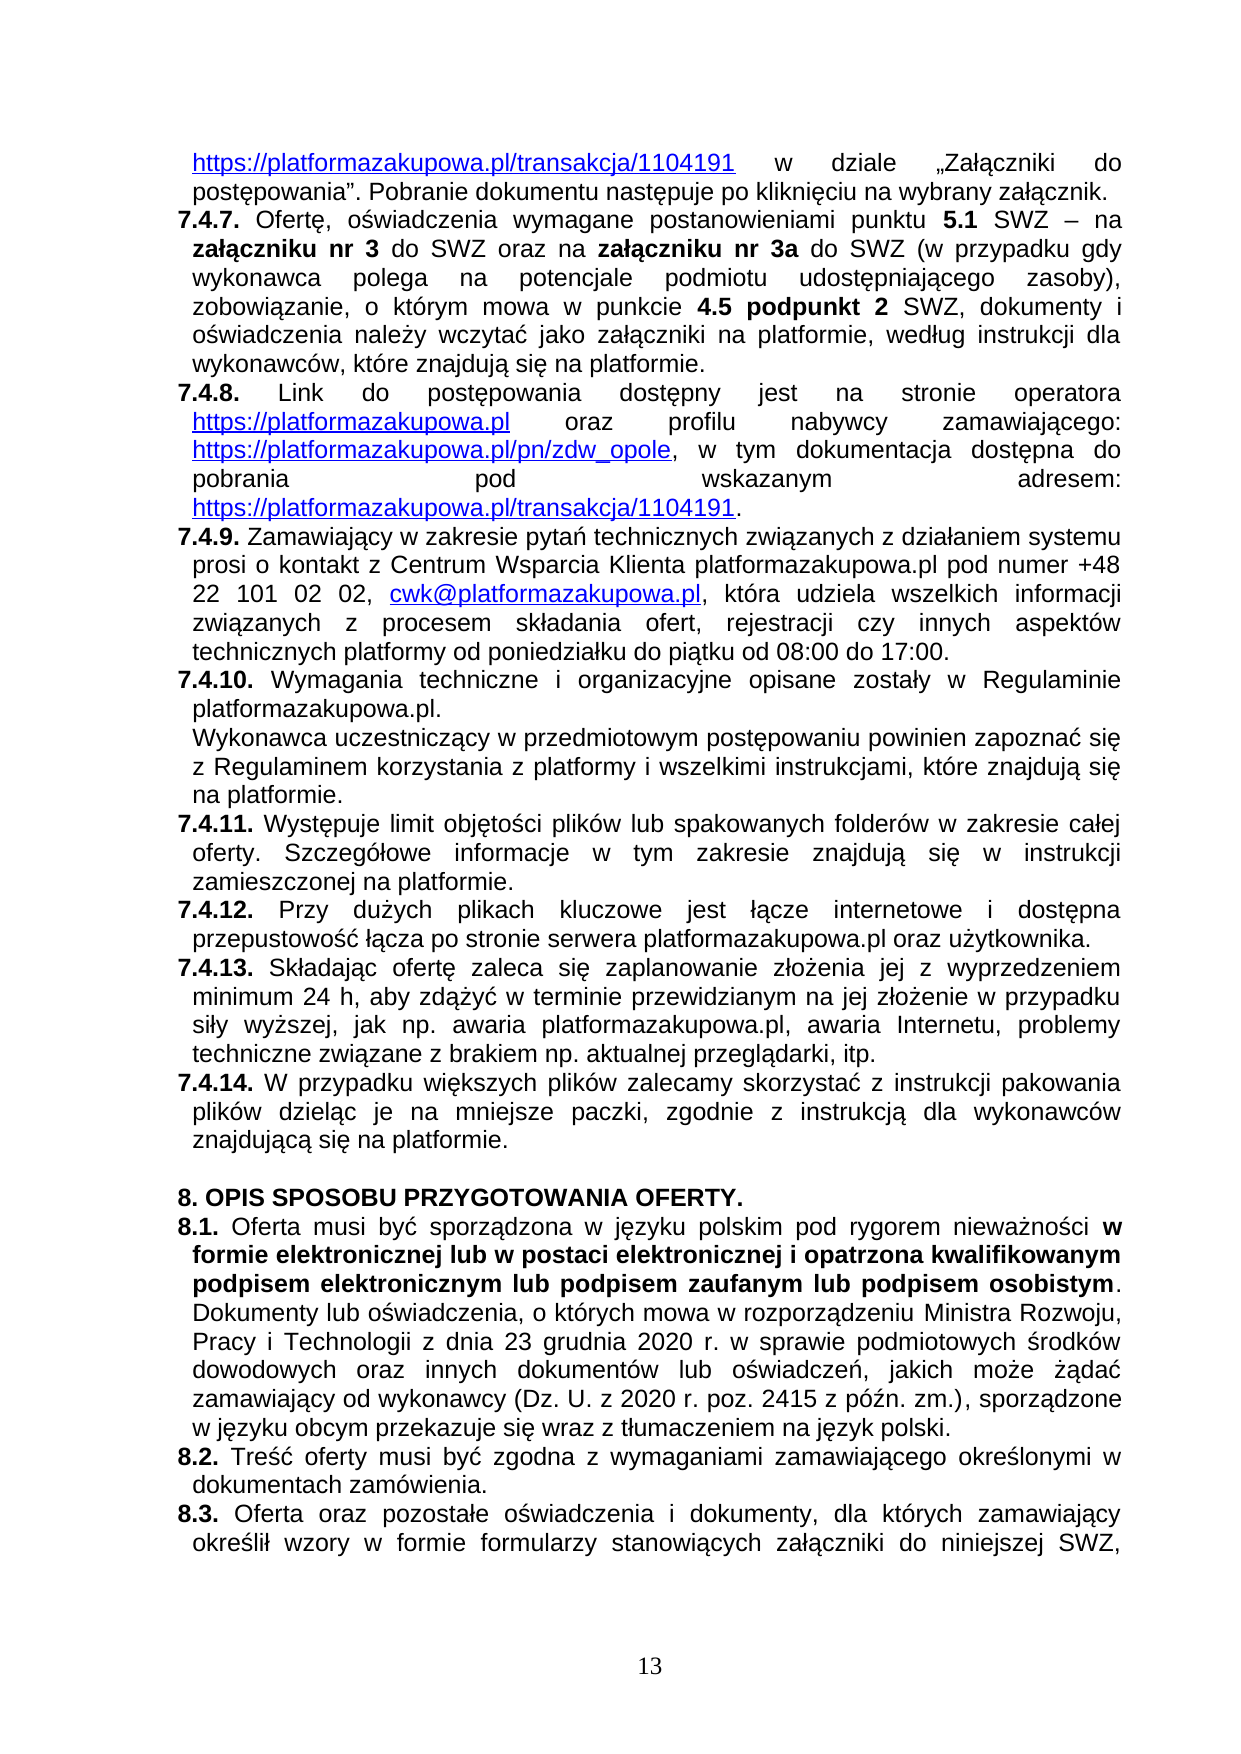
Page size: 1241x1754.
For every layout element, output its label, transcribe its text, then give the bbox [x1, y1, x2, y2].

text 8.2. Treść oferty musi być zgodna z wymaganiami zamawiającego określonymi w dokumentach zamówienia. [177, 1441, 1122, 1499]
text 7.4.13. Składając ofertę zaleca się zaplanowanie złożenia jej z wyprzedzeniem minimum 24 h, aby zdążyć w terminie przewidzianym na jej złożenie w przypadku siły wyższej, jak np. awaria platformazakupowa.pl, awaria Internetu, problemy techniczne związane z brakiem np. aktualnej przeglądarki, itp. [177, 953, 1122, 1068]
text 8. OPIS SPOSOBU PRZYGOTOWANIA OFERTY. [177, 1183, 1122, 1211]
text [177, 1499, 1122, 1556]
text 8.1. Oferta musi być sporządzona w języku polskim pod rygorem nieważności w formie elektronicznej lub w postaci elektronicznej i opatrzona kwalifikowanym podpisem elektronicznym lub podpisem zaufanym lub podpisem osobistym. Dokumenty lub oświadczenia, o których mowa w rozporządzeniu Ministra Rozwoju, Pracy i Technologii z dnia 23 grudnia 2020 r. w sprawie podmiotowych środków dowodowych oraz innych dokumentów lub oświadczeń, jakich może żądać zamawiający od wykonawcy (Dz. U. z 2020 r. poz. 2415 z późn. zm.), sporządzone w języku obcym przekazuje się wraz z tłumaczeniem na język polski. [177, 1211, 1122, 1441]
text 7.4.14. W przypadku większych plików zalecamy skorzystać z instrukcji pakowania plików dzieląc je na mniejsze paczki, zgodnie z instrukcją dla wykonawców znajdującą się na platformie. [177, 1068, 1122, 1154]
text 7.4.12. Przy dużych plikach kluczowe jest łącze internetowe i dostępna przepustowość łącza po stronie serwera platformazakupowa.pl oraz użytkownika. [177, 895, 1122, 953]
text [177, 148, 1122, 205]
text 7.4.7. Ofertę, oświadczenia wymagane postanowieniami punktu 5.1 SWZ – na załączniku nr 3 do SWZ oraz na załączniku nr 3a do SWZ (w przypadku gdy wykonawca polega na potencjale podmiotu udostępniającego zasoby), zobowiązanie, o którym mowa w punkcie 4.5 podpunkt 2 SWZ, dokumenty i oświadczenia należy wczytać jako załączniki na platformie, według instrukcji dla wykonawców, które znajdują się na platformie. [177, 205, 1122, 378]
text 7.4.10. Wymagania techniczne i organizacyjne opisane zostały w Regulaminie platformazakupowa.pl. [177, 665, 1122, 723]
text 7.4.8. Link do postępowania dostępny jest na stronie operatora https://platformazakupowa.pl oraz profilu nabywcy zamawiającego: https://platformazakupowa.pl/pn/zdw_opole, w tym dokumentacja dostępna do pobrania pod wskazanym adresem: https://platformazakupowa.pl/transakcja/1104191. [177, 378, 1122, 521]
text 7.4.11. Występuje limit objętości plików lub spakowanych folderów w zakresie całej oferty. Szczegółowe informacje w tym zakresie znajdują się w instrukcji zamieszczonej na platformie. [177, 809, 1122, 895]
text 7.4.9. Zamawiający w zakresie pytań technicznych związanych z działaniem systemu prosi o kontakt z Centrum Wsparcia Klienta platformazakupowa.pl pod numer +48 22 101 02 02, cwk@platformazakupowa.pl, która udziela wszelkich informacji związanych z procesem składania ofert, rejestracji czy innych aspektów technicznych platformy od poniedziałku do piątku od 08:00 do 17:00. [177, 521, 1122, 665]
text Wykonawca uczestniczący w przedmiotowym postępowaniu powinien zapoznać się z Regulaminem korzystania z platformy i wszelkimi instrukcjami, które znajdują się na platformie. [192, 723, 1122, 809]
